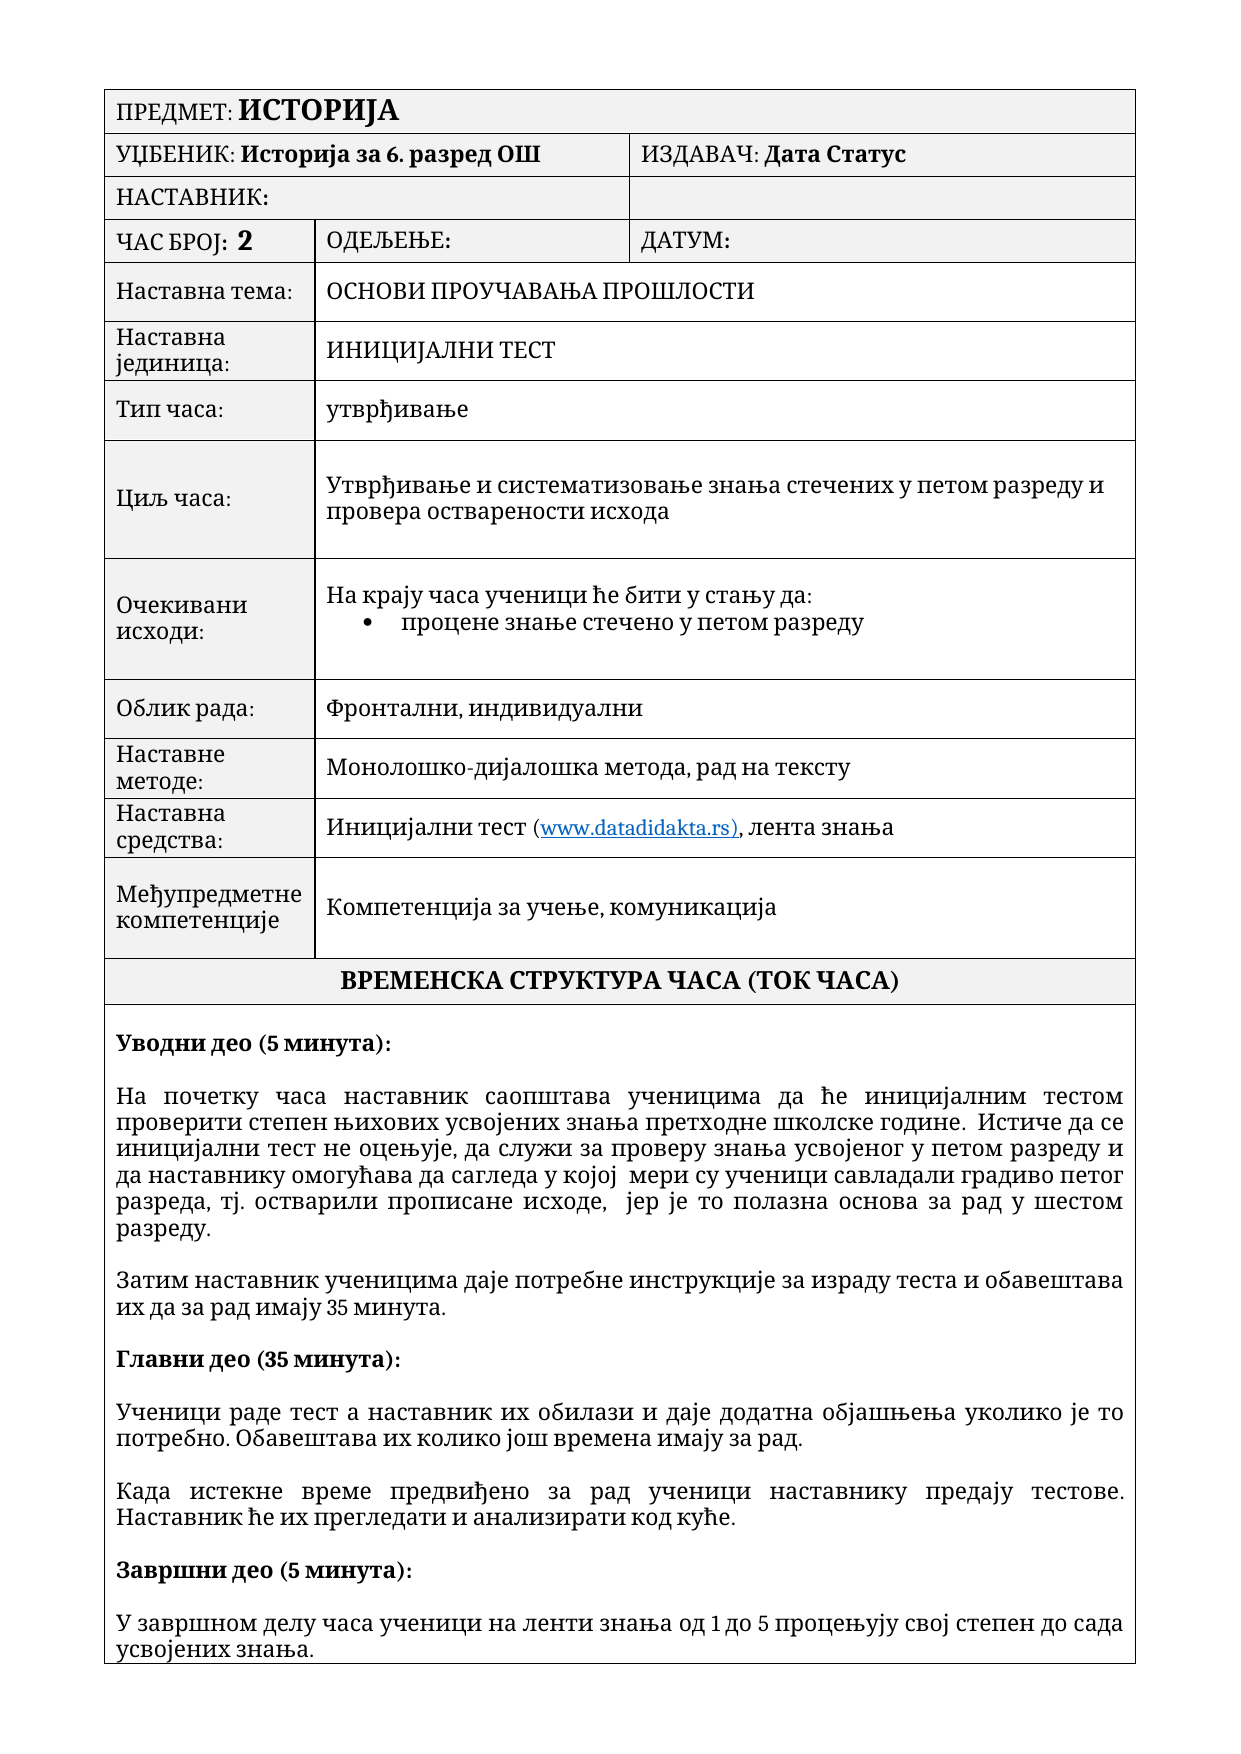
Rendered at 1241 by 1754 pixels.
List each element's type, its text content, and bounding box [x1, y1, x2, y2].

table_cell На крају часа ученици ће бити у стању да: процене знање стечено у петом разреду [316, 559, 1135, 679]
table_cell Фронтални, индивидуални [316, 680, 1135, 738]
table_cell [105, 1005, 1135, 1663]
table_cell Наставна тема: [105, 263, 314, 321]
table_cell ВРЕМЕНСКА СТРУКТУРА ЧАСА (ТОК ЧАСА) [105, 959, 1135, 1003]
table_cell Иницијални тест (www.datadidakta.rs), лента знања [316, 799, 1135, 857]
table_cell УЏБЕНИК: Историја за 6. разред ОШ [105, 134, 629, 176]
table_cell Међупредметне компетенције [105, 858, 314, 958]
table_cell Циљ часа: [105, 441, 314, 558]
table_header ПРЕДМЕТ: ИСТОРИЈА [105, 90, 1135, 132]
table_cell Очекивани исходи: [105, 559, 314, 679]
table_cell ИЗДАВАЧ: Дата Статус [630, 134, 1135, 176]
table_cell Облик рада: [105, 680, 314, 738]
table_cell Компетенција за учење, комуникација [316, 858, 1135, 958]
table_cell ИНИЦИЈАЛНИ ТЕСТ [316, 322, 1135, 380]
table_cell Утврђивање и систематизовање знања стечених у петом разреду и провера остварености исхода [316, 441, 1135, 558]
table_cell ДАТУМ: [630, 220, 1135, 262]
table_cell ЧАС БРОЈ: 2 [105, 220, 314, 262]
table_cell Наставна јединица: [105, 322, 314, 380]
table_cell Монолошко-дијалошка метода, рад на тексту [316, 739, 1135, 797]
table_cell ОДЕЉЕЊЕ: [316, 220, 629, 262]
table_cell НАСТАВНИК: [105, 177, 629, 219]
table_cell ОСНОВИ ПРОУЧАВАЊА ПРОШЛОСТИ [316, 263, 1135, 321]
table_cell утврђивање [316, 381, 1135, 439]
table_cell Тип часа: [105, 381, 314, 439]
table_cell Наставна средства: [105, 799, 314, 857]
table_cell [630, 177, 1135, 219]
table_cell Наставне методе: [105, 739, 314, 797]
